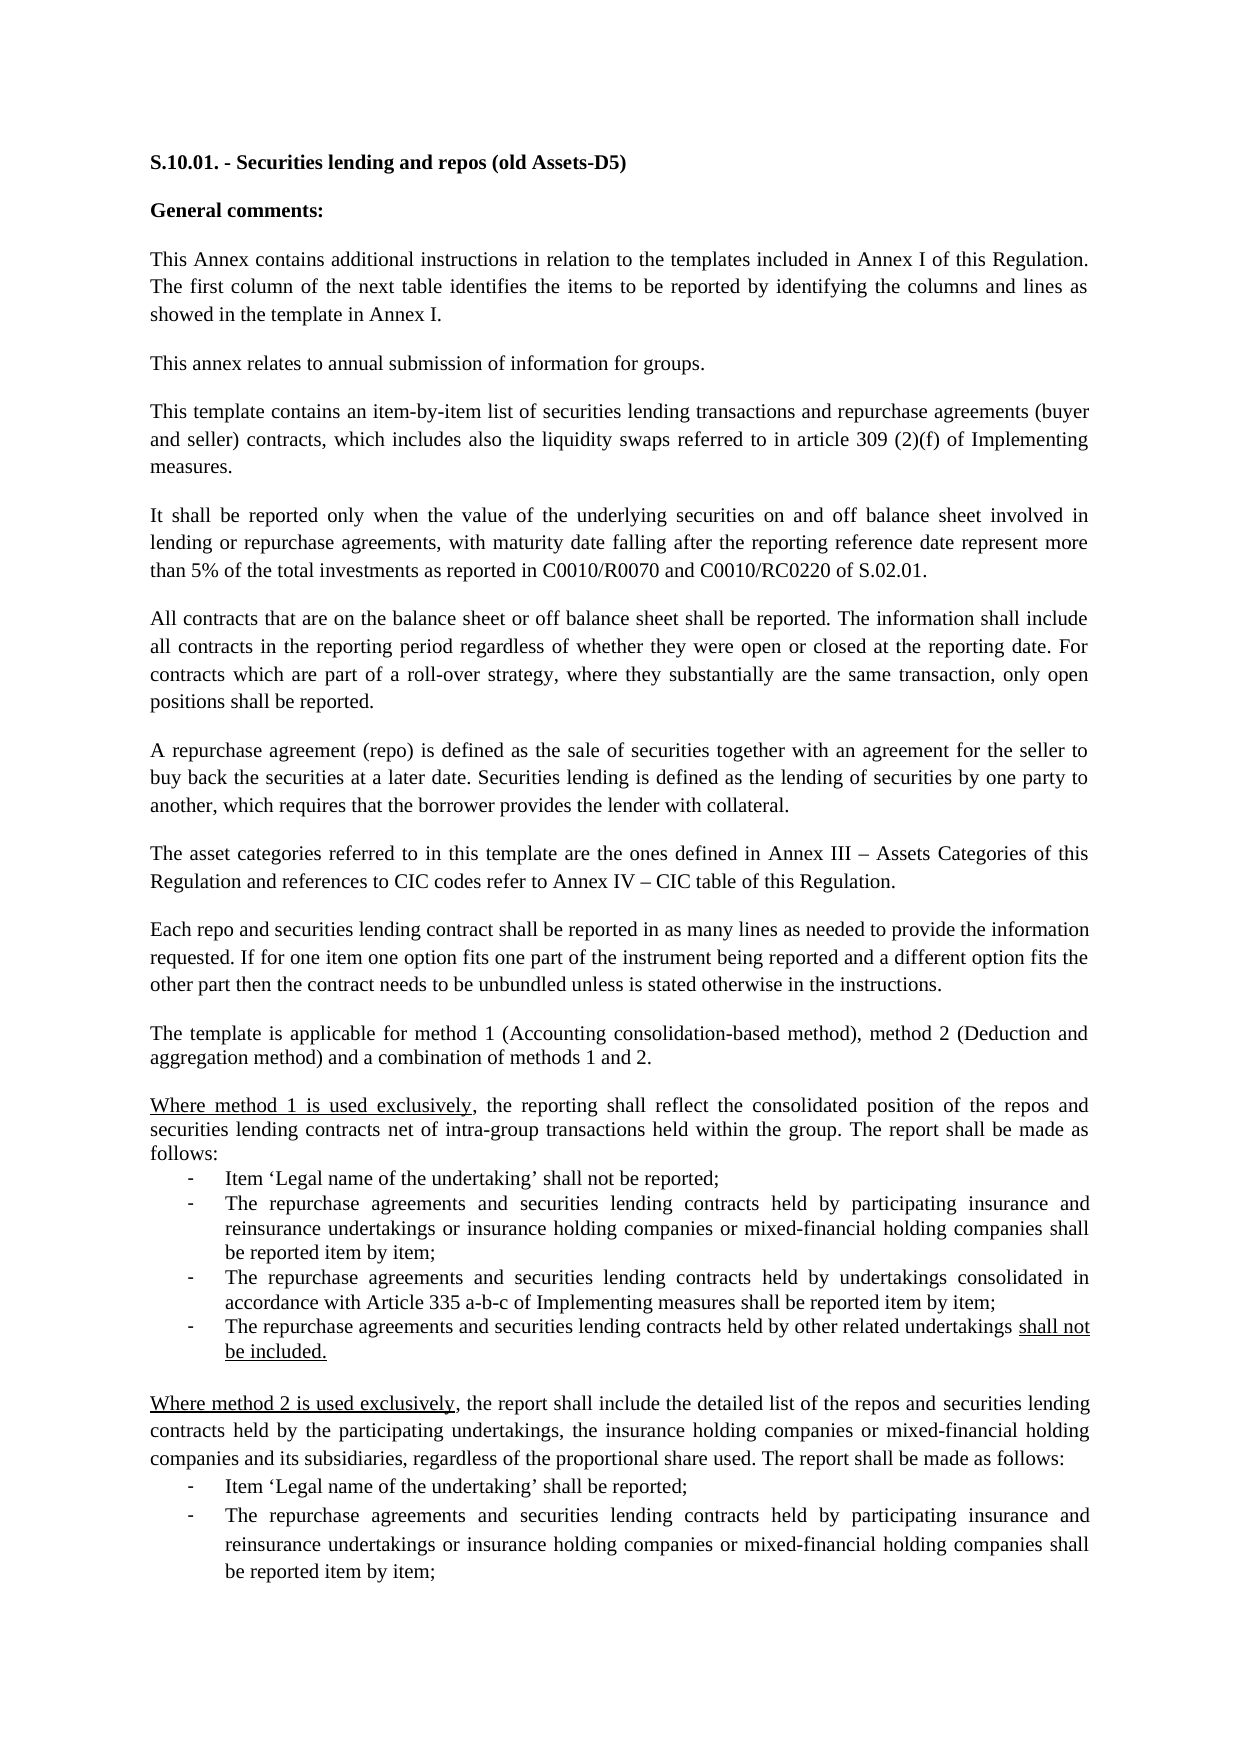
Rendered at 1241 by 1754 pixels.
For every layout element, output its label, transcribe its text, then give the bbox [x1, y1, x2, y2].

text S.10.01. - Securities lending and repos (old Assets-D5) [150, 150, 1090, 174]
text Where method 2 is used exclusively, the report shall include the detailed list of the repos and securities lending contracts held by the participating undertakings, the insurance holding companies or mixed-financial holding companies and its subsidiaries, regardless of the proportional share used. The report shall be made as follows: [150, 1391, 1090, 1470]
list Item ‘Legal name of the undertaking’ shall be reported; [187, 1473, 1090, 1499]
text This Annex contains additional instructions in relation to the templates included in Annex I of this Regulation. The first column of the next table identifies the items to be reported by identifying the columns and lines as showed in the template in Annex I. [150, 247, 1090, 326]
text It shall be reported only when the value of the underlying securities on and off balance sheet involved in lending or repurchase agreements, with maturity date falling after the reporting reference date represent more than 5% of the total investments as reported in C0010/R0070 and C0010/RC0220 of S.02.01. [150, 503, 1090, 582]
list The repurchase agreements and securities lending contracts held by participating insurance and reinsurance undertakings or insurance holding companies or mixed-financial holding companies shall be reported item by item; [187, 1503, 1090, 1583]
text Where method 1 is used exclusively, the reporting shall reflect the consolidated position of the repos and securities lending contracts net of intra-group transactions held within the group. The report shall be made as follows: [150, 1093, 1090, 1165]
list The repurchase agreements and securities lending contracts held by other related undertakings shall not be included. [187, 1314, 1090, 1363]
text The template is applicable for method 1 (Accounting consolidation-based method), method 2 (Deduction and aggregation method) and a combination of methods 1 and 2. [150, 1021, 1090, 1069]
text A repurchase agreement (repo) is defined as the sale of securities together with an agreement for the seller to buy back the securities at a later date. Securities lending is defined as the lending of securities by one party to another, which requires that the borrower provides the lender with collateral. [150, 737, 1090, 817]
text This annex relates to annual submission of information for groups. [150, 351, 1090, 374]
list Item ‘Legal name of the undertaking’ shall not be reported; [187, 1165, 1090, 1191]
text The asset categories referred to in this template are the ones defined in Annex III – Assets Categories of this Regulation and references to CIC codes refer to Annex IV – CIC table of this Regulation. [150, 841, 1090, 893]
list The repurchase agreements and securities lending contracts held by undertakings consolidated in accordance with Article 335 a-b-c of Implementing measures shall be reported item by item; [187, 1264, 1090, 1314]
text This template contains an item-by-item list of securities lending transactions and repurchase agreements (buyer and seller) contracts, which includes also the liquidity swaps referred to in article 309 (2)(f) of Implementing measures. [150, 399, 1090, 478]
text Each repo and securities lending contract shall be reported in as many lines as needed to provide the information requested. If for one item one option fits one part of the instrument being reported and a different option fits the other part then the contract needs to be unbundled unless is stated otherwise in the instructions. [150, 917, 1090, 996]
text All contracts that are on the balance sheet or off balance sheet shall be reported. The information shall include all contracts in the reporting period regardless of whether they were open or closed at the reporting date. For contracts which are part of a roll-over strategy, where they substantially are the same transaction, only open positions shall be reported. [150, 606, 1090, 713]
list The repurchase agreements and securities lending contracts held by participating insurance and reinsurance undertakings or insurance holding companies or mixed-financial holding companies shall be reported item by item; [187, 1191, 1090, 1264]
text General comments: [150, 198, 1090, 222]
